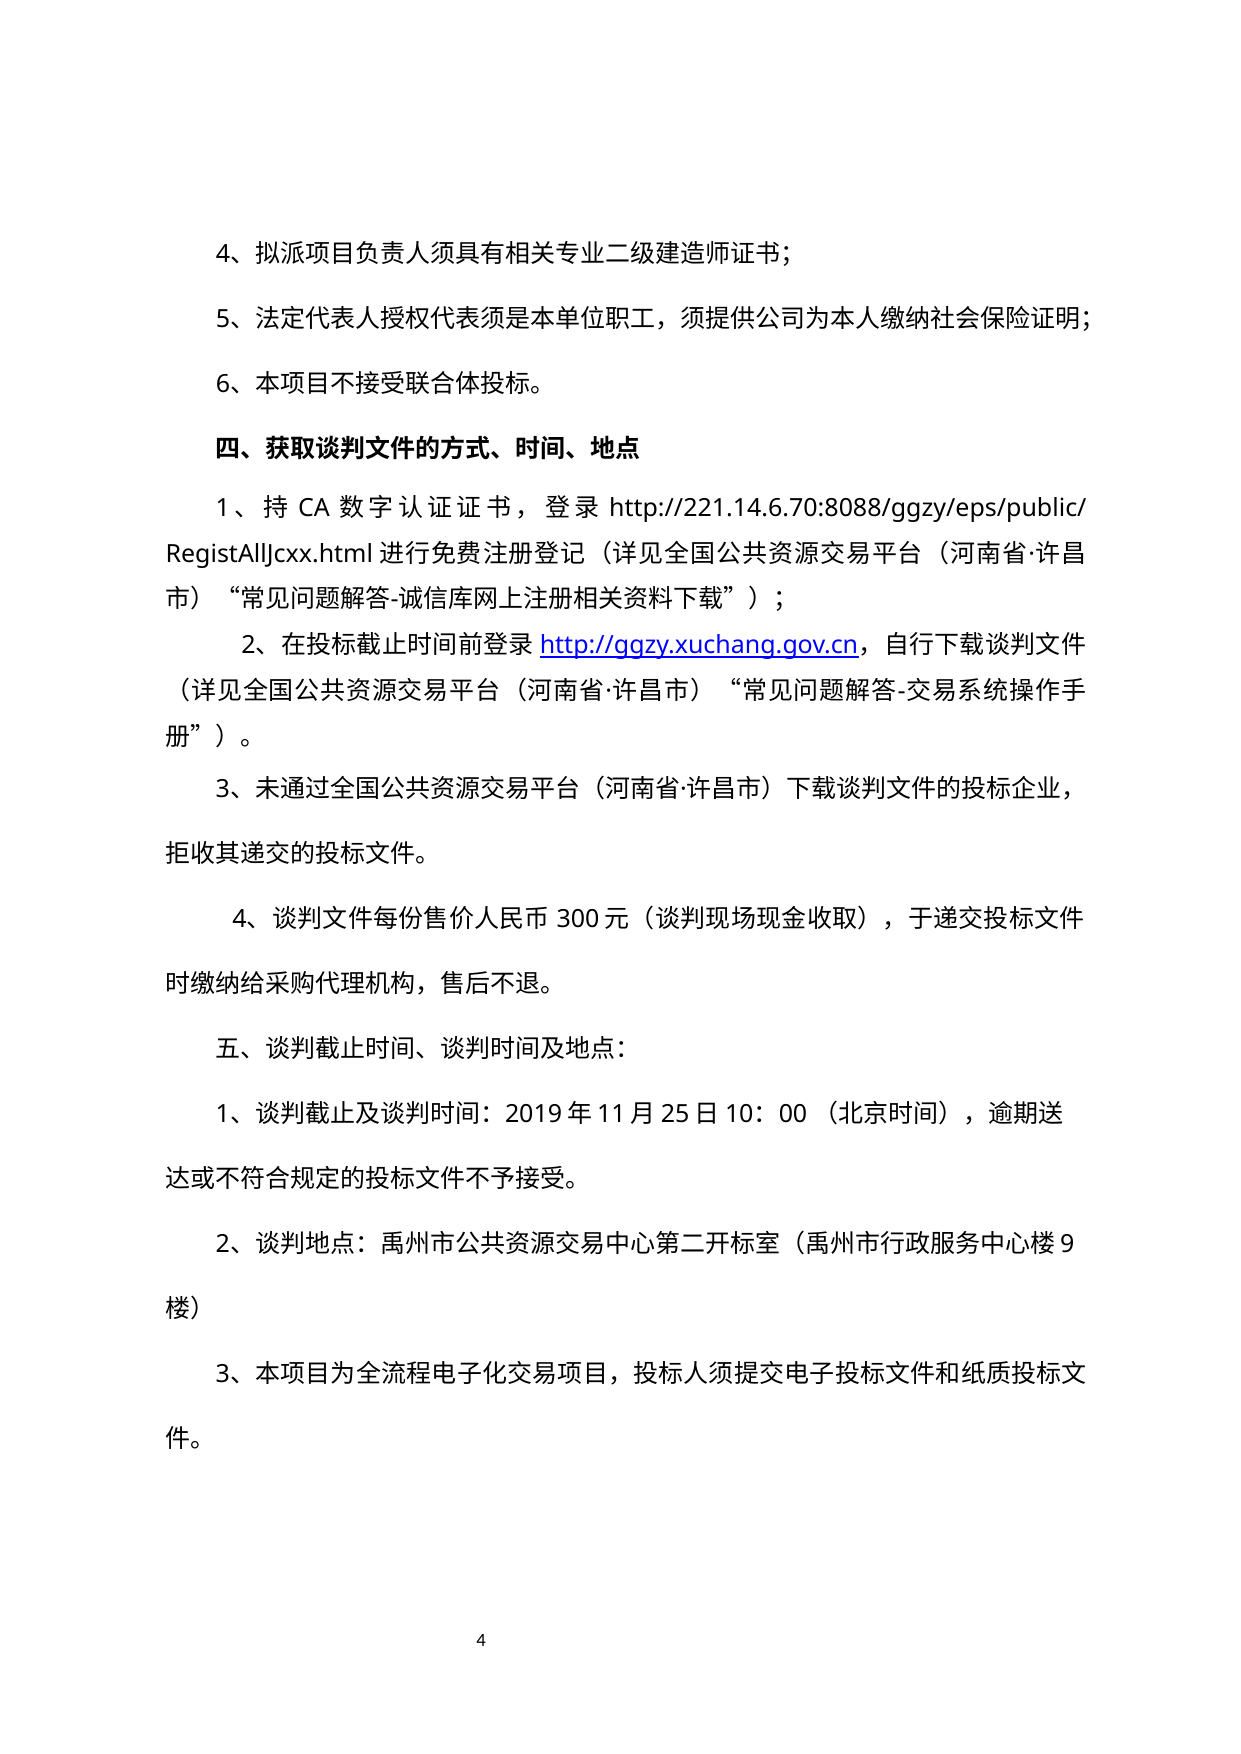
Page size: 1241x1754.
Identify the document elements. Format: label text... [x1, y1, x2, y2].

text 3、本项目为全流程电子化交易项目，投标人须提交电子投标文件和纸质投标文件。 [165, 1339, 1087, 1469]
text 五、谈判截止时间、谈判时间及地点： [165, 1014, 1087, 1079]
text 2、谈判地点：禹州市公共资源交易中心第二开标室（禹州市行政服务中心楼9楼） [165, 1209, 1087, 1339]
text 6、本项目不接受联合体投标。 [165, 349, 1087, 414]
text 3、未通过全国公共资源交易平台（河南省·许昌市）下载谈判文件的投标企业，拒收其递交的投标文件。 [165, 754, 1087, 884]
text 4、拟派项目负责人须具有相关专业二级建造师证书； [165, 219, 1087, 284]
text 4、谈判文件每份售价人民币300元（谈判现场现金收取），于递交投标文件时缴纳给采购代理机构，售后不退。 [165, 884, 1087, 1014]
text 2、在投标截止时间前登录http://ggzy.xuchang.gov.cn，自行下载谈判文件（详见全国公共资源交易平台（河南省·许昌市）“常见问题解答-交易系统操作手册”）。 [165, 617, 1087, 754]
text 四、获取谈判文件的方式、时间、地点 [165, 414, 1087, 479]
text 1、持CA数字认证证书，登录http://221.14.6.70:8088/ggzy/eps/public/RegistAllJcxx.html进行免费注册登记（详见全国公共资源交易平台（河南省·许昌市）“常见问题解答-诚信库网上注册相关资料下载”）； [165, 479, 1087, 617]
text 1、谈判截止及谈判时间：2019年11月25日 10：00 （北京时间），逾期送达或不符合规定的投标文件不予接受。 [165, 1079, 1087, 1209]
text 5、法定代表人授权代表须是本单位职工，须提供公司为本人缴纳社会保险证明； [165, 284, 1087, 349]
